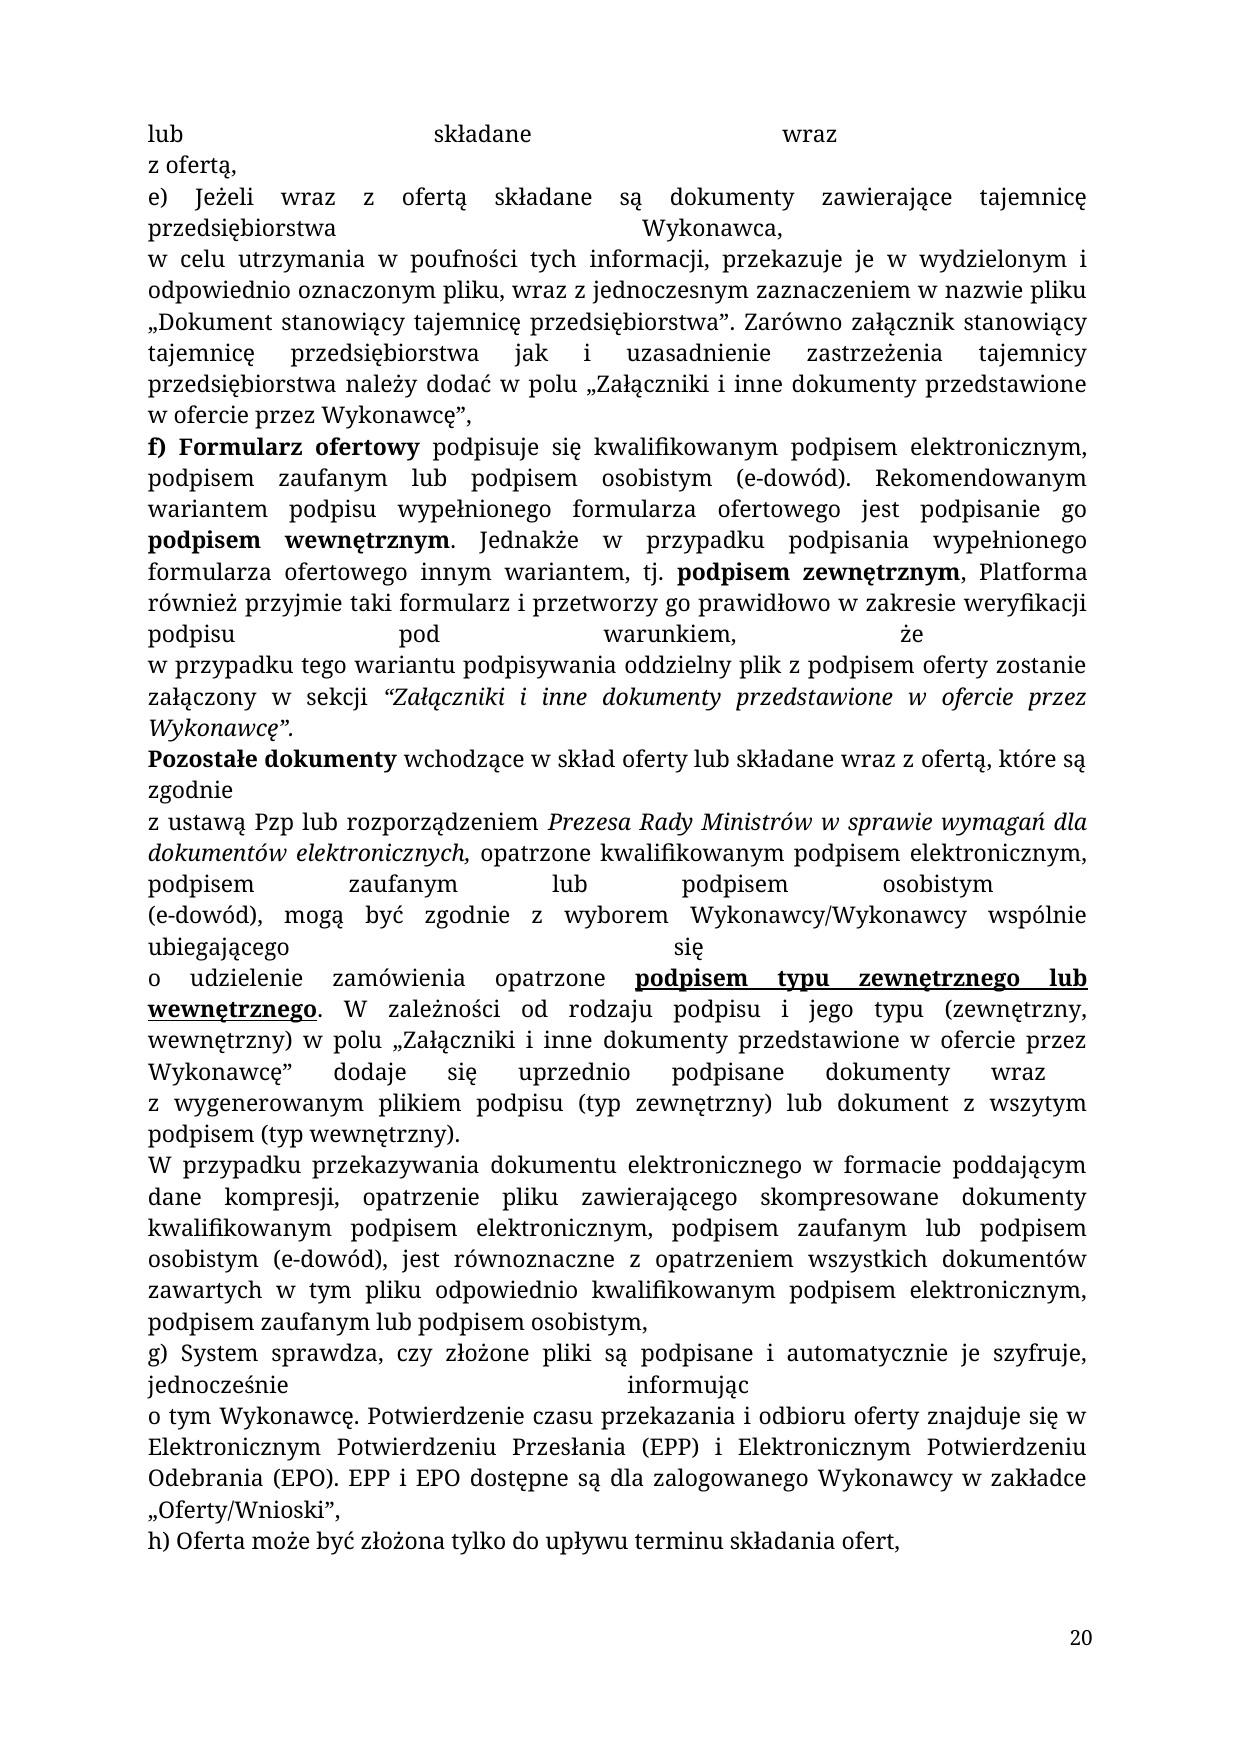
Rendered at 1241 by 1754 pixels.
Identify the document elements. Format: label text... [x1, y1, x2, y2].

text g) System sprawdza, czy złożone pliki są podpisane i automatycznie je szyfruje, jednocześnie informując o tym Wykonawcę. Potwierdzenie czasu przekazania i odbioru oferty znajduje się w Elektronicznym Potwierdzeniu Przesłania (EPP) i Elektronicznym Potwierdzeniu Odebrania (EPO). EPP i EPO dostępne są dla zalogowanego Wykonawcy w zakładce „Oferty/Wnioski”, [148, 1337, 1088, 1525]
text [148, 118, 1088, 181]
list Pozostałe dokumenty wchodzące w skład oferty lub składane wraz z ofertą, które są zgodnie z ustawą Pzp lub rozporządzeniem Prezesa Rady Ministrów w sprawie wymagań dla dokumentów elektronicznych, opatrzone kwalifikowanym podpisem elektronicznym, podpisem zaufanym lub podpisem osobistym (e-dowód), mogą być zgodnie z wyborem Wykonawcy/Wykonawcy wspólnie ubiegającego się o udzielenie zamówienia opatrzone podpisem typu zewnętrznego lub wewnętrznego. W zależności od rodzaju podpisu i jego typu (zewnętrzny, wewnętrzny) w polu „Załączniki i inne dokumenty przedstawione w ofercie przez Wykonawcę” dodaje się uprzednio podpisane dokumenty wraz z wygenerowanym plikiem podpisu (typ zewnętrzny) lub dokument z wszytym podpisem (typ wewnętrzny). [148, 743, 1088, 1149]
text f) Formularz ofertowy podpisuje się kwalifikowanym podpisem elektronicznym, podpisem zaufanym lub podpisem osobistym (e-dowód). Rekomendowanym wariantem podpisu wypełnionego formularza ofertowego jest podpisanie go podpisem wewnętrznym. Jednakże w przypadku podpisania wypełnionego formularza ofertowego innym wariantem, tj. podpisem zewnętrznym, Platforma również przyjmie taki formularz i przetworzy go prawidłowo w zakresie weryfikacji podpisu pod warunkiem, że w przypadku tego wariantu podpisywania oddzielny plik z podpisem oferty zostanie załączony w sekcji “Załączniki i inne dokumenty przedstawione w ofercie przez Wykonawcę”. [148, 431, 1088, 743]
text h) Oferta może być złożona tylko do upływu terminu składania ofert, [148, 1525, 1088, 1556]
text W przypadku przekazywania dokumentu elektronicznego w formacie poddającym dane kompresji, opatrzenie pliku zawierającego skompresowane dokumenty kwalifikowanym podpisem elektronicznym, podpisem zaufanym lub podpisem osobistym (e-dowód), jest równoznaczne z opatrzeniem wszystkich dokumentów zawartych w tym pliku odpowiednio kwalifikowanym podpisem elektronicznym, podpisem zaufanym lub podpisem osobistym, [148, 1149, 1088, 1337]
text e) Jeżeli wraz z ofertą składane są dokumenty zawierające tajemnicę przedsiębiorstwa Wykonawca, w celu utrzymania w poufności tych informacji, przekazuje je w wydzielonym i odpowiednio oznaczonym pliku, wraz z jednoczesnym zaznaczeniem w nazwie pliku „Dokument stanowiący tajemnicę przedsiębiorstwa”. Zarówno załącznik stanowiący tajemnicę przedsiębiorstwa jak i uzasadnienie zastrzeżenia tajemnicy przedsiębiorstwa należy dodać w polu „Załączniki i inne dokumenty przedstawione w ofercie przez Wykonawcę”, [148, 181, 1088, 431]
